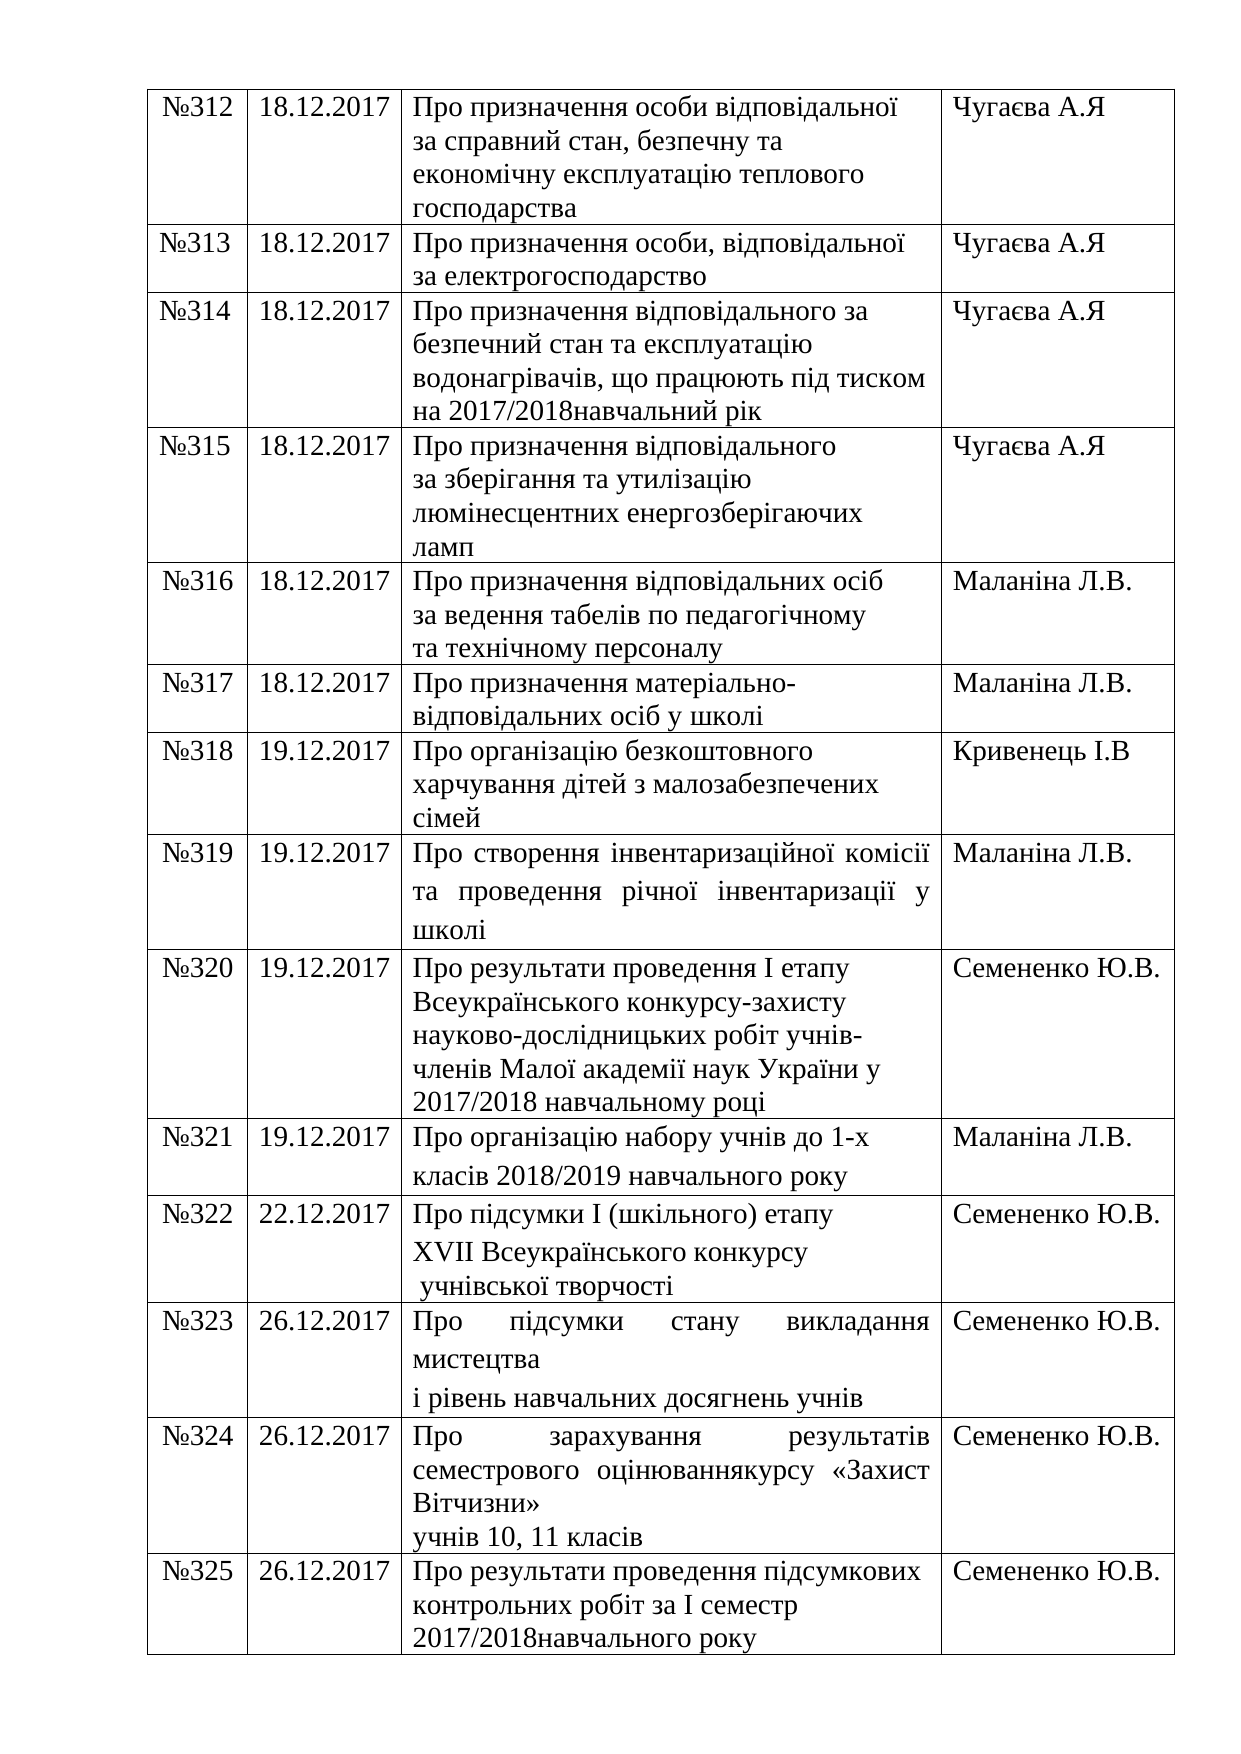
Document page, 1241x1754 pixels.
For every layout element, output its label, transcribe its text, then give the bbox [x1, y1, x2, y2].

table_cell Про організацію набору учнів до 1-х класів 2018/2019 навчального року [402, 1119, 941, 1195]
table_cell 19.12.2017 [248, 733, 401, 834]
table_cell Семененко Ю.В. [942, 1418, 1174, 1552]
table_cell 19.12.2017 [248, 835, 401, 949]
table_cell 18.12.2017 [248, 665, 401, 732]
table_cell 26.12.2017 [248, 1303, 401, 1417]
table_cell №320 [148, 950, 247, 1118]
table_cell Про підсумки стану викладання мистецтва і рівень навчальних досягнень учнів [402, 1303, 941, 1417]
table_cell Семененко Ю.В. [942, 1303, 1174, 1417]
table_cell №315 [148, 428, 247, 562]
table_cell №317 [148, 665, 247, 732]
table_cell 18.12.2017 [248, 293, 401, 427]
table_cell Маланіна Л.В. [942, 1119, 1174, 1195]
table_cell Про призначення особи, відповідальної за електрогосподарство [402, 225, 941, 292]
table_cell Про створення інвентаризаційної комісії та проведення річної інвентаризації у школі [402, 835, 941, 949]
table_cell 18.12.2017 [248, 90, 401, 224]
table_cell Чугаєва А.Я [942, 225, 1174, 292]
table_cell Про організацію безкоштовного харчування дітей з малозабезпечених сімей [402, 733, 941, 834]
table_cell №322 [148, 1196, 247, 1302]
table_cell №321 [148, 1119, 247, 1195]
table_cell Чугаєва А.Я [942, 90, 1174, 224]
table_cell Про призначення відповідального за безпечний стан та експлуатацію водонагрівачів, що працюють під тиском на 2017/2018навчальний рік [402, 293, 941, 427]
table_cell №314 [148, 293, 247, 427]
table_cell 26.12.2017 [248, 1554, 401, 1654]
table_cell №319 [148, 835, 247, 949]
table_cell 18.12.2017 [248, 428, 401, 562]
table_cell Чугаєва А.Я [942, 428, 1174, 562]
table_cell 19.12.2017 [248, 1119, 401, 1195]
table_cell 26.12.2017 [248, 1418, 401, 1552]
table_cell Маланіна Л.В. [942, 665, 1174, 732]
table_cell №312 [148, 90, 247, 224]
table_cell 19.12.2017 [248, 950, 401, 1118]
table_cell №325 [148, 1554, 247, 1654]
table_cell 18.12.2017 [248, 563, 401, 664]
table_cell Семененко Ю.В. [942, 1196, 1174, 1302]
table_cell Про призначення відповідального за зберігання та утилізацію люмінесцентних енергозберігаючих ламп [402, 428, 941, 562]
table_cell Чугаєва А.Я [942, 293, 1174, 427]
table_cell Маланіна Л.В. [942, 835, 1174, 949]
table_cell Про результати проведення підсумкових контрольних робіт за І семестр 2017/2018навчального року [402, 1554, 941, 1654]
table_cell Про зарахування результатів семестрового оцінюваннякурсу «Захист Вітчизни» учнів 10, 11 класів [402, 1418, 941, 1552]
table_cell Про підсумки І (шкільного) етапу ХVІІ Всеукраїнського конкурсу учнівської творчості [402, 1196, 941, 1302]
table_cell Про призначення відповідальних осіб за ведення табелів по педагогічному та технічному персоналу [402, 563, 941, 664]
table_cell Про призначення особи відповідальної за справний стан, безпечну та економічну експлуатацію теплового господарства [402, 90, 941, 224]
table_cell Про призначення матеріально-відповідальних осіб у школі [402, 665, 941, 732]
table_cell Семененко Ю.В. [942, 1554, 1174, 1654]
table_cell Семененко Ю.В. [942, 950, 1174, 1118]
table_cell Кривенець І.В [942, 733, 1174, 834]
table_cell №316 [148, 563, 247, 664]
table_cell №324 [148, 1418, 247, 1552]
table_cell №323 [148, 1303, 247, 1417]
table_cell Про результати проведення І етапу Всеукраїнського конкурсу-захисту науково-дослідницьких робіт учнів-членів Малої академії наук України у 2017/2018 навчальному році [402, 950, 941, 1118]
table_cell №313 [148, 225, 247, 292]
table_cell 22.12.2017 [248, 1196, 401, 1302]
table_cell Маланіна Л.В. [942, 563, 1174, 664]
table_cell 18.12.2017 [248, 225, 401, 292]
table_cell №318 [148, 733, 247, 834]
